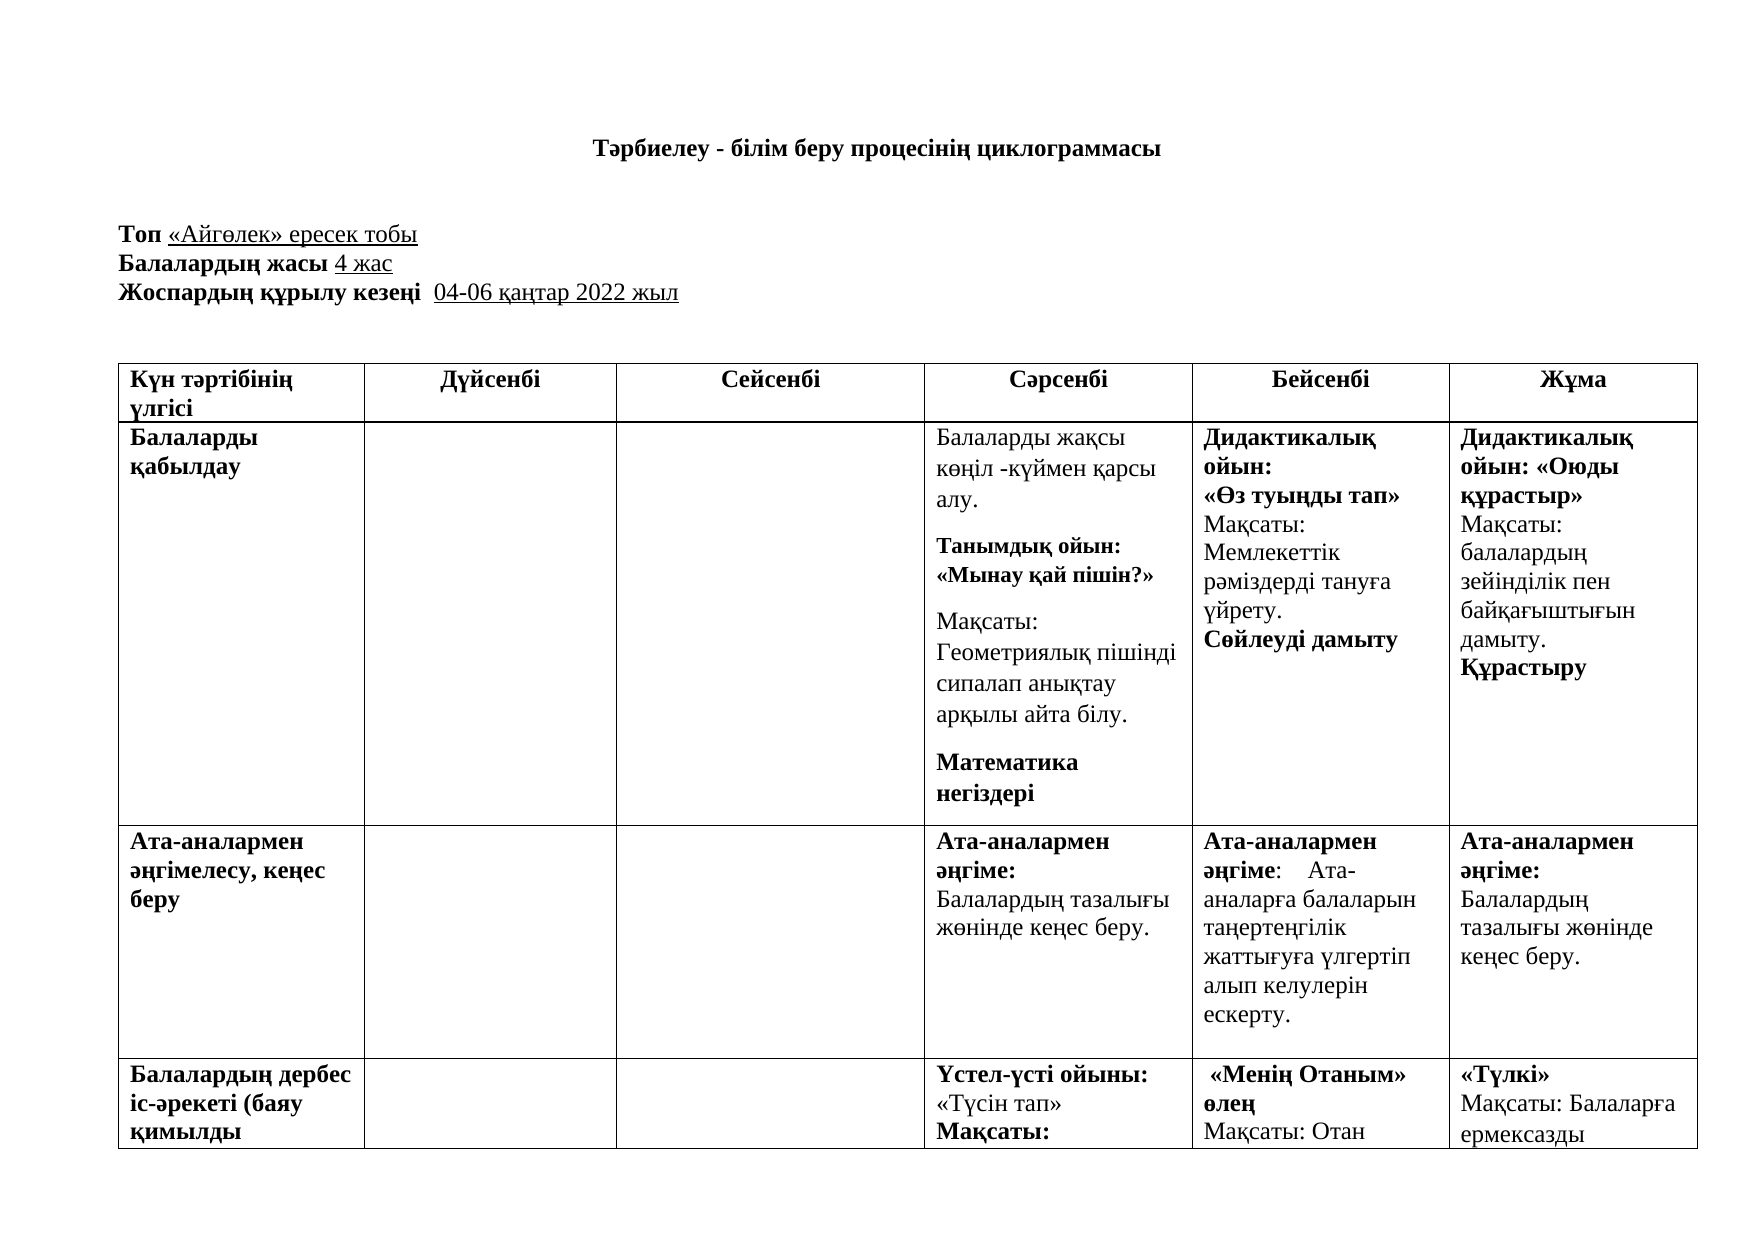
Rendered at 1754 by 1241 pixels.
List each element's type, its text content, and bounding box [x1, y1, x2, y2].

text Балалардың жасы 4 жас [118, 248, 1636, 277]
table_header Бейсенбі [1193, 364, 1449, 421]
table_cell [365, 826, 616, 1058]
table_cell Ата-аналармен әңгіме: Ата- аналарға балаларын таңертеңгілік жаттығуға үлгертіп алып келулерін ескерту. [1193, 826, 1449, 1058]
table_cell Ата-аналармен әңгіме: Балалардың тазалығы жөнінде кеңес беру. [925, 826, 1192, 1058]
text Жоспардың құрылу кезеңі 04-06 қаңтар 2022 жыл [118, 277, 1636, 305]
table_cell [365, 1059, 616, 1147]
text Тәрбиелеу - білім беру процесінің циклограммасы [118, 133, 1636, 162]
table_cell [925, 1059, 1192, 1147]
table_header Сейсенбі [617, 364, 924, 421]
table_cell Дидактикалық ойын: «Оюды құрастыр» Мақсаты: балалардың зейінділік пен байқағыштығын дамыту. Құрастыру [1450, 423, 1697, 825]
table_header Жұма [1450, 364, 1697, 421]
table_cell [617, 1059, 924, 1147]
table_cell [617, 423, 924, 825]
table_cell Ата-аналармен әңгімелесу, кеңес беру [119, 826, 364, 1058]
table_cell Дидактикалық ойын: «Өз туыңды тап» Мақсаты: Мемлекеттік рәміздерді тануға үйрету. Сөйлеуді дамыту [1193, 423, 1449, 825]
table_cell Балаларды жақсы көңіл -күймен қарсы алу. Танымдық ойын: «Мынау қай пішін?» Мақсаты: Геометриялық пішінді сипалап анықтау арқылы айта білу. Математика негіздері [925, 423, 1192, 825]
table_cell Ата-аналармен әңгіме: Балалардың тазалығы жөнінде кеңес беру. [1450, 826, 1697, 1058]
table_cell [365, 423, 616, 825]
table_header Күн тәртібінің үлгісі [119, 364, 364, 421]
table_cell Балаларды қабылдау [119, 423, 364, 825]
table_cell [1193, 1059, 1449, 1147]
table_header Дүйсенбі [365, 364, 616, 421]
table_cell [119, 1059, 364, 1147]
table_header Сәрсенбі [925, 364, 1192, 421]
table_cell [617, 826, 924, 1058]
text Топ «Айгөлек» ересек тобы [118, 219, 1636, 248]
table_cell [1450, 1059, 1697, 1147]
